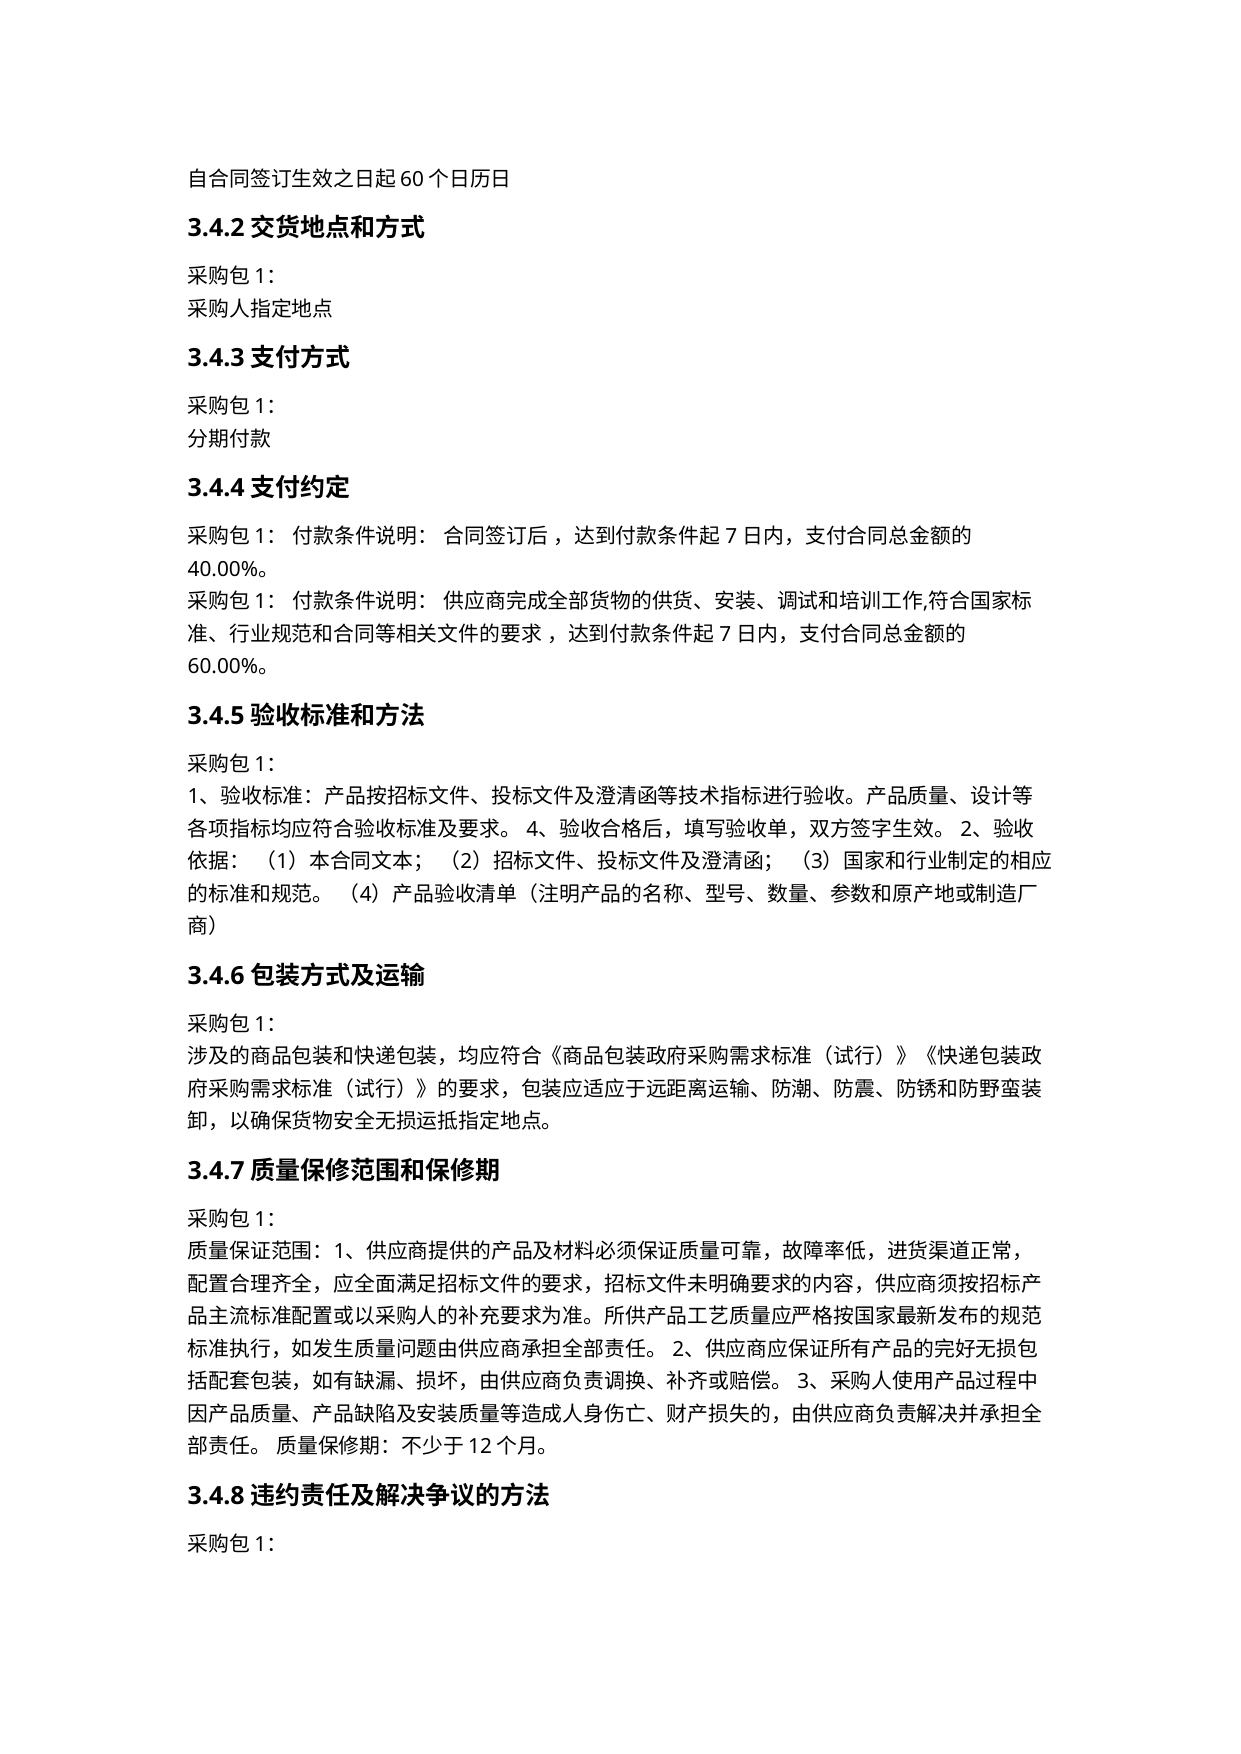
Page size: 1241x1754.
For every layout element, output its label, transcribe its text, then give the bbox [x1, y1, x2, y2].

text 自合同签订生效之日起60个日历日 [187, 162, 1053, 194]
text 采购包1： 付款条件说明： 供应商完成全部货物的供货、安装、调试和培训工作,符合国家标准、行业规范和合同等相关文件的要求 ，达到付款条件起 7 日内，支付合同总金额的 60.00%。 [187, 584, 1053, 682]
text 3.4.4支付约定 [187, 454, 1053, 519]
text 采购包1： [187, 1007, 1053, 1039]
text 采购包1： [187, 747, 1053, 779]
text 3.4.7质量保修范围和保修期 [187, 1137, 1053, 1202]
text 分期付款 [187, 422, 1053, 454]
text 采购包1： [187, 1202, 1053, 1234]
text 3.4.3支付方式 [187, 324, 1053, 389]
text 采购包1： [187, 1527, 1053, 1559]
text 质量保证范围：1、供应商提供的产品及材料必须保证质量可靠，故障率低，进货渠道正常，配置合理齐全，应全面满足招标文件的要求，招标文件未明确要求的内容，供应商须按招标产品主流标准配置或以采购人的补充要求为准。所供产品工艺质量应严格按国家最新发布的规范标准执行，如发生质量问题由供应商承担全部责任。 2、供应商应保证所有产品的完好无损包括配套包装，如有缺漏、损坏，由供应商负责调换、补齐或赔偿。 3、采购人使用产品过程中因产品质量、产品缺陷及安装质量等造成人身伤亡、财产损失的，由供应商负责解决并承担全部责任。 质量保修期：不少于12个月。 [187, 1234, 1053, 1462]
text 涉及的商品包装和快递包装，均应符合《商品包装政府采购需求标准（试行）》《快递包装政府采购需求标准（试行）》的要求，包装应适应于远距离运输、防潮、防震、防锈和防野蛮装卸，以确保货物安全无损运抵指定地点。 [187, 1039, 1053, 1137]
text 1、验收标准：产品按招标文件、投标文件及澄清函等技术指标进行验收。产品质量、设计等各项指标均应符合验收标准及要求。 4、验收合格后，填写验收单，双方签字生效。 2、验收依据： （1）本合同文本； （2）招标文件、投标文件及澄清函； （3）国家和行业制定的相应的标准和规范。 （4）产品验收清单（注明产品的名称、型号、数量、参数和原产地或制造厂商） [187, 779, 1053, 942]
text 采购包1： [187, 389, 1053, 422]
text 采购包1： [187, 259, 1053, 292]
text 3.4.5验收标准和方法 [187, 682, 1053, 747]
text 3.4.6包装方式及运输 [187, 942, 1053, 1007]
text 3.4.8违约责任及解决争议的方法 [187, 1462, 1053, 1527]
text 3.4.2交货地点和方式 [187, 194, 1053, 259]
text 采购包1： 付款条件说明： 合同签订后 ，达到付款条件起 7 日内，支付合同总金额的 40.00%。 [187, 519, 1053, 584]
text 采购人指定地点 [187, 292, 1053, 324]
